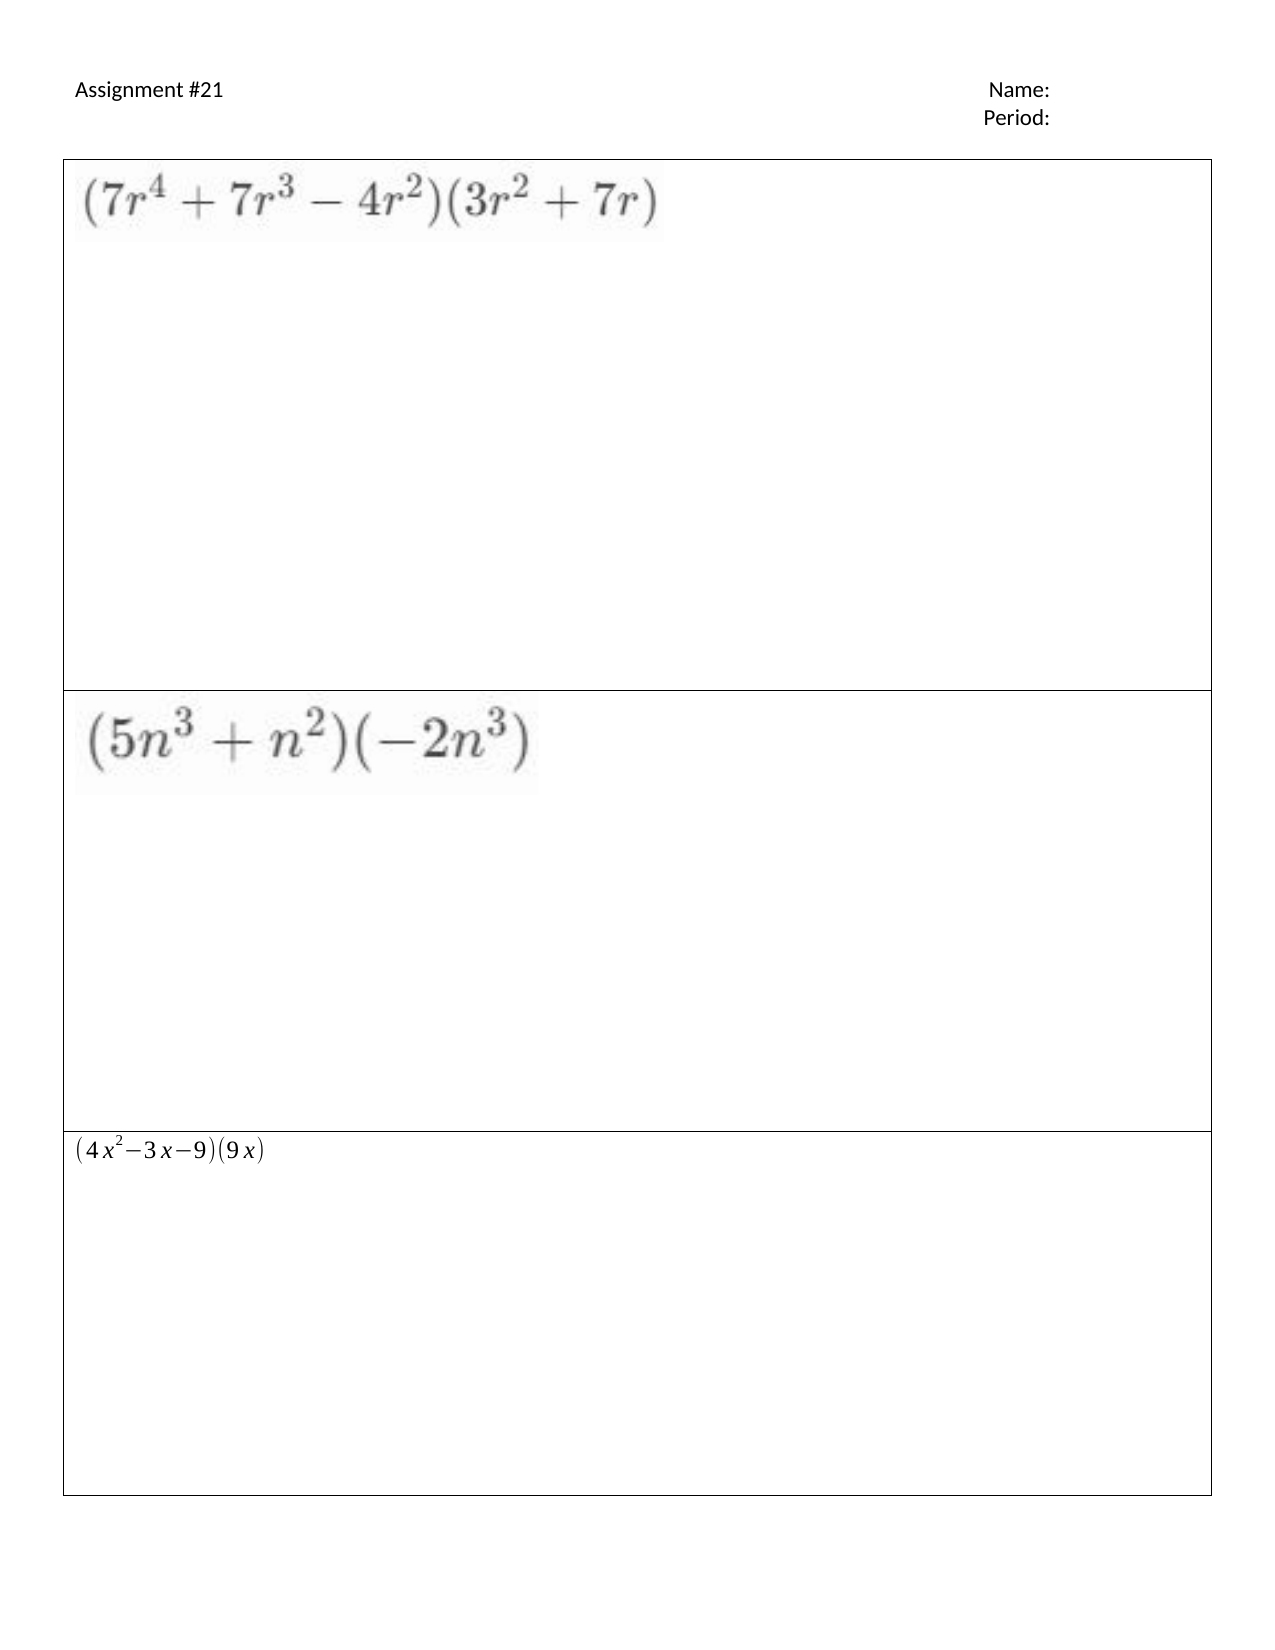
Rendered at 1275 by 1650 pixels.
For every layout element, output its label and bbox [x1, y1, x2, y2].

picture [75, 160, 665, 242]
table_cell [64, 160, 1211, 690]
picture [75, 691, 539, 795]
table_cell [64, 1132, 1211, 1495]
table_cell [64, 691, 1211, 1131]
